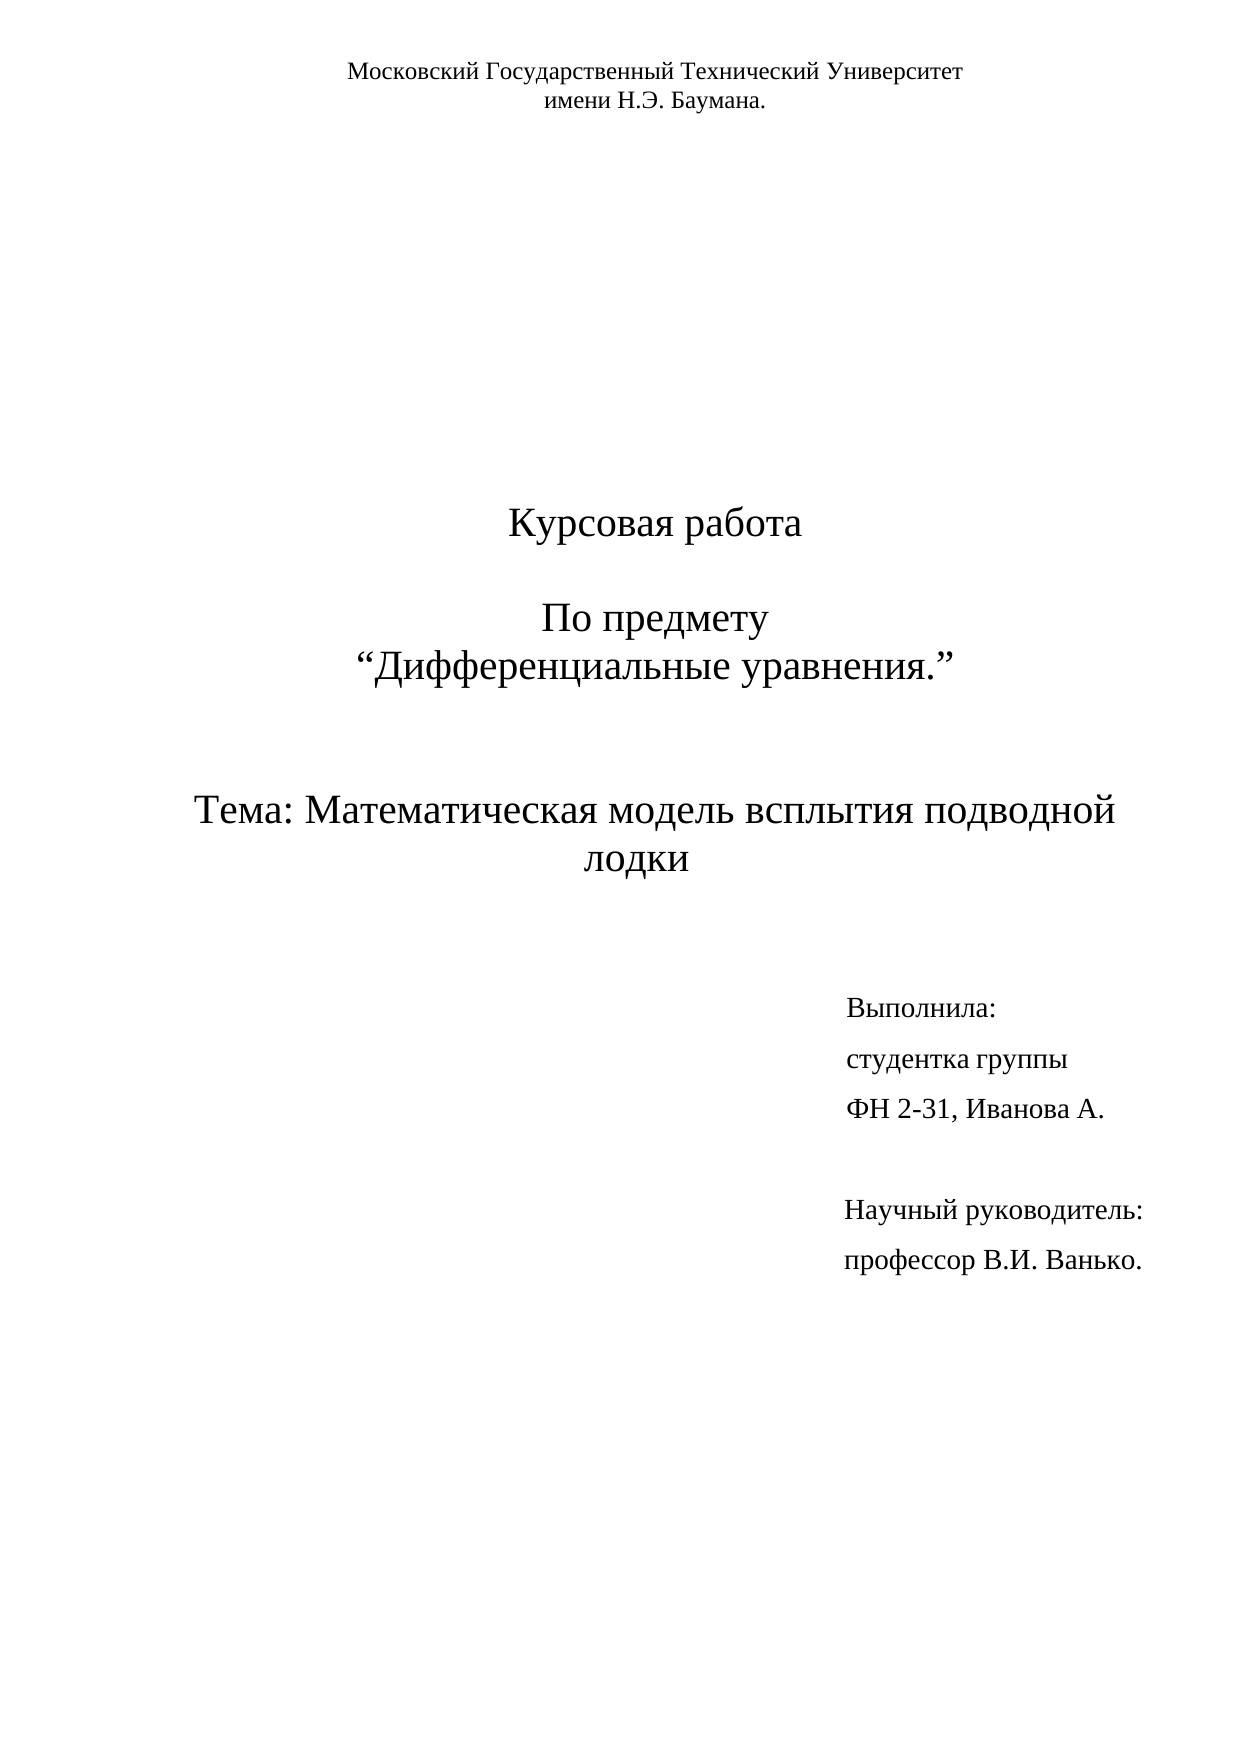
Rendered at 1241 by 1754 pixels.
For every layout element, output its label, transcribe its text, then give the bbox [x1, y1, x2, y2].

title “Дифференциальные уравнения.” [121, 641, 1152, 689]
title ФН 2-31, Иванова А. [121, 1091, 1152, 1125]
title Тема: Математическая модель всплытия подводной лодки [121, 784, 1152, 880]
title Научный руководитель: [121, 1192, 1152, 1225]
title Курсовая работа [121, 497, 1152, 545]
title студентка группы [177, 1041, 1152, 1074]
title Московский Государственный Технический Университет [121, 56, 1152, 85]
title профессор В.И. Ванько. [121, 1242, 1152, 1276]
title имени Н.Э. Баумана. [121, 85, 1152, 114]
title Выполнила: [177, 991, 1152, 1024]
title По предмету [121, 593, 1152, 641]
